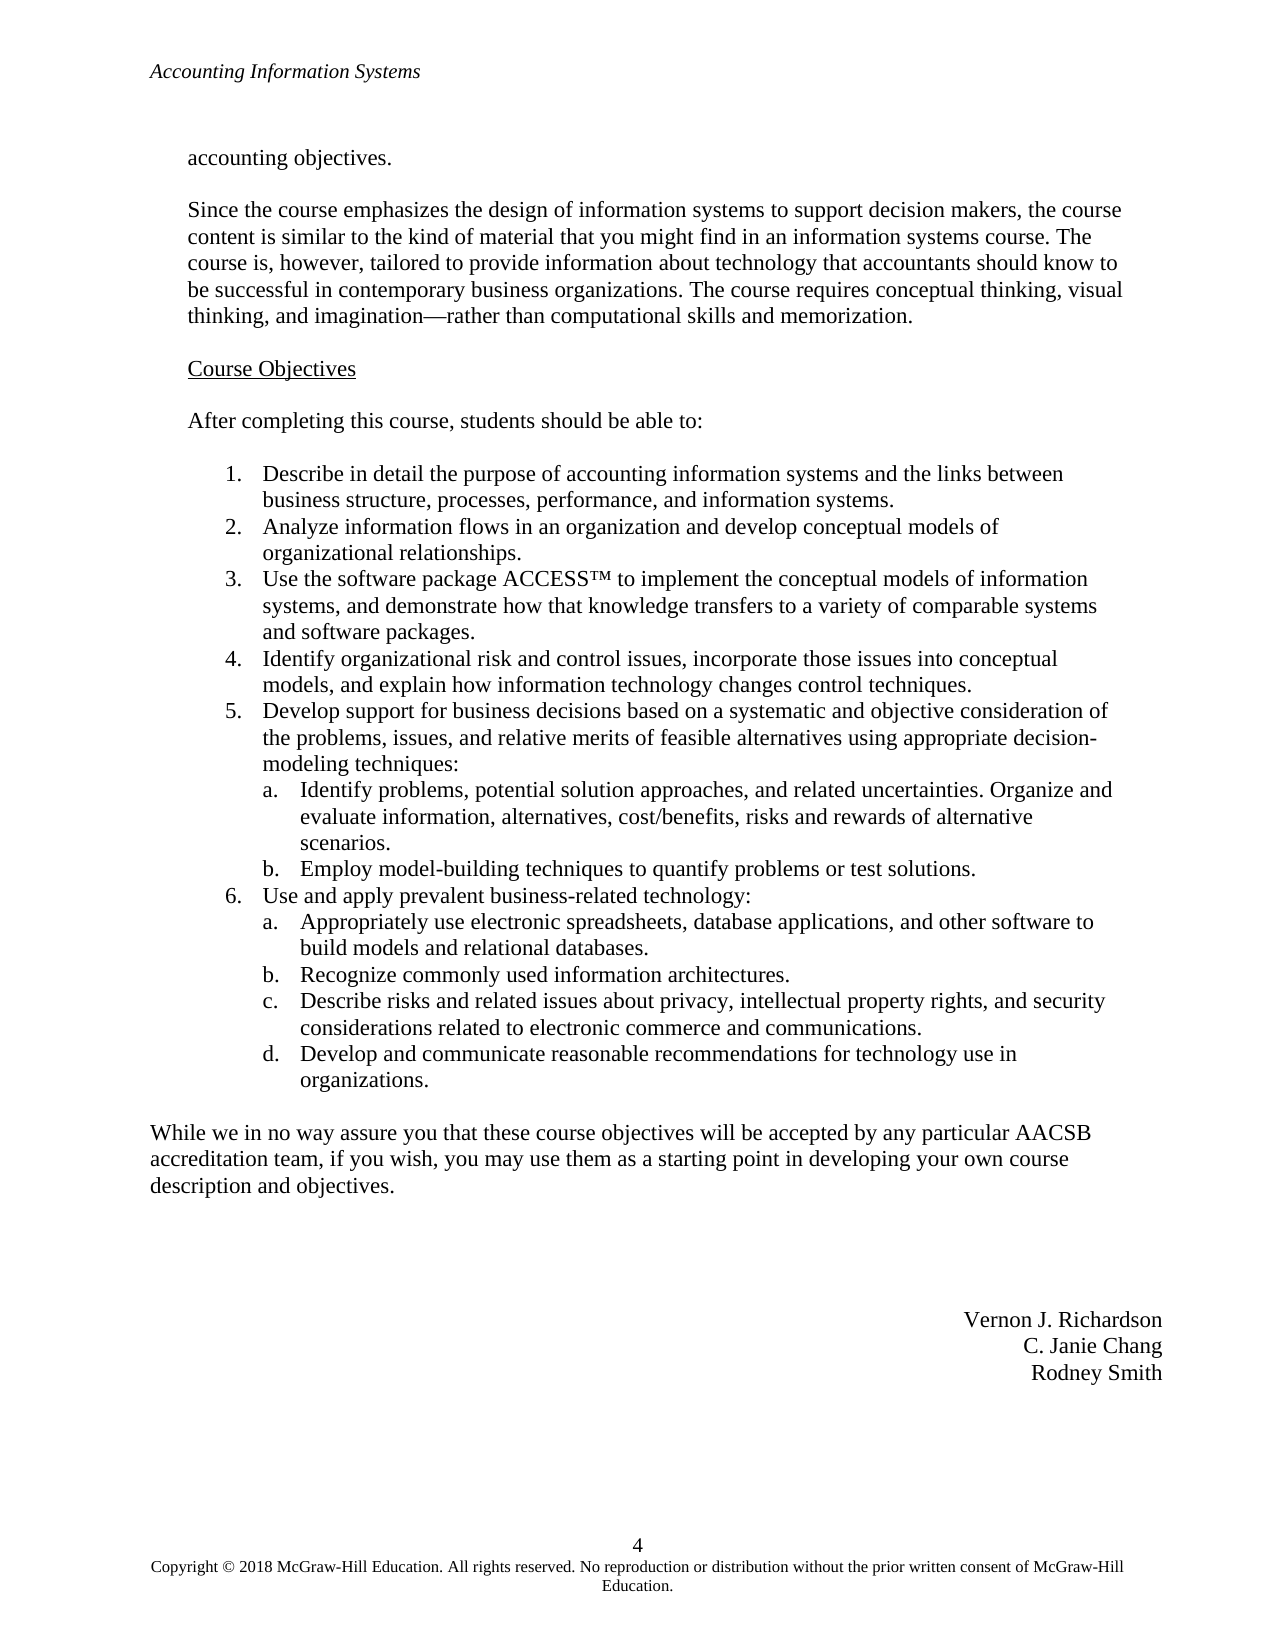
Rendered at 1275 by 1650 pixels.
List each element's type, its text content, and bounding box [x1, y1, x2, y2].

list Identify problems, potential solution approaches, and related uncertainties. Organize and evaluate information, alternatives, cost/benefits, risks and rewards of alternative scenarios. [262, 776, 1125, 855]
text Rodney Smith [150, 1359, 1125, 1385]
text Course Objectives [187, 355, 1125, 381]
text C. Janie Chang [150, 1332, 1125, 1359]
list Develop and communicate reasonable recommendations for technology use in organizations. [262, 1040, 1125, 1093]
list Develop support for business decisions based on a systematic and objective consideration of the problems, issues, and relative merits of feasible alternatives using appropriate decision-modeling techniques: [225, 697, 1125, 776]
list Recognize commonly used information architectures. [262, 961, 1125, 987]
list Describe in detail the purpose of accounting information systems and the links between business structure, processes, performance, and information systems. [225, 460, 1125, 513]
text Vernon J. Richardson [150, 1306, 1125, 1332]
list Appropriately use electronic spreadsheets, database applications, and other software to build models and relational databases. [262, 908, 1125, 961]
text After completing this course, students should be able to: [187, 407, 1125, 434]
text While we in no way assure you that these course objectives will be accepted by any particular AACSB accreditation team, if you wish, you may use them as a starting point in developing your own course description and objectives. [150, 1119, 1125, 1201]
list Analyze information flows in an organization and develop conceptual models of organizational relationships. [225, 513, 1125, 566]
list Employ model-building techniques to quantify problems or test solutions. [262, 855, 1125, 882]
list Describe risks and related issues about privacy, intellectual property rights, and security considerations related to electronic commerce and communications. [262, 987, 1125, 1040]
list Identify organizational risk and control issues, incorporate those issues into conceptual models, and explain how information technology changes control techniques. [225, 644, 1125, 697]
list Use and apply prevalent business-related technology: [225, 882, 1125, 908]
list Use the software package ACCESS™ to implement the conceptual models of information systems, and demonstrate how that knowledge transfers to a variety of comparable systems and software packages. [225, 566, 1125, 644]
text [187, 144, 1125, 170]
text Since the course emphasizes the design of information systems to support decision makers, the course content is similar to the kind of material that you might find in an information systems course. The course is, however, tailored to provide information about technology that accountants should know to be successful in contemporary business organizations. The course requires conceptual thinking, visual thinking, and imagination—rather than computational skills and memorization. [187, 197, 1125, 328]
